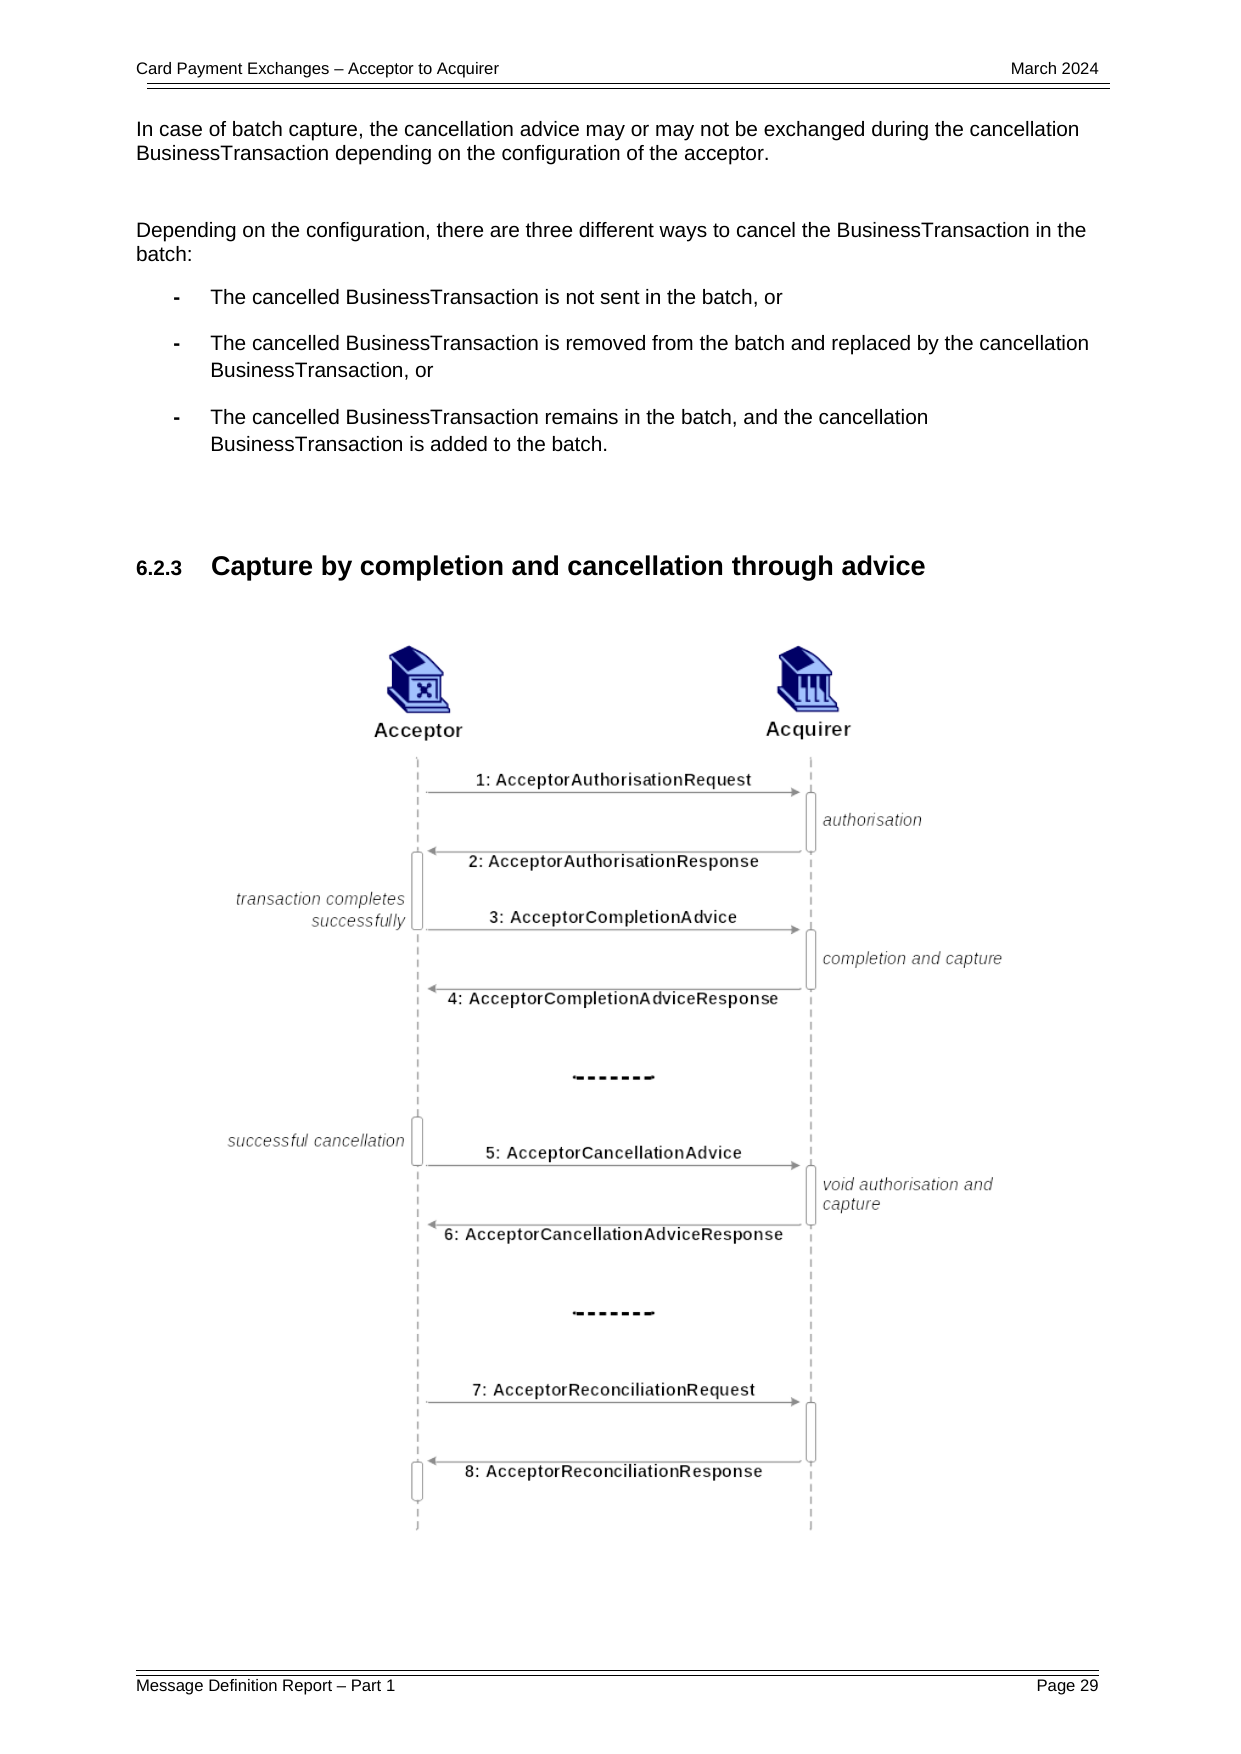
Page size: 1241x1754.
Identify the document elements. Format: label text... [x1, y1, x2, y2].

text Depending on the configuration, there are three different ways to cancel the BusinessTransaction in the batch: [136, 218, 1104, 266]
text The cancelled BusinessTransaction is not sent in the batch, or [173, 284, 1104, 308]
text The cancelled BusinessTransaction is removed from the batch and replaced by the cancellation BusinessTransaction, or [173, 331, 1104, 382]
text The cancelled BusinessTransaction remains in the batch, and the cancellation BusinessTransaction is added to the batch. [173, 404, 1104, 456]
text In case of batch capture, the cancellation advice may or may not be exchanged during the cancellation BusinessTransaction depending on the configuration of the acceptor. [136, 117, 1104, 165]
subtitle Capture by completion and cancellation through advice [136, 550, 1104, 581]
